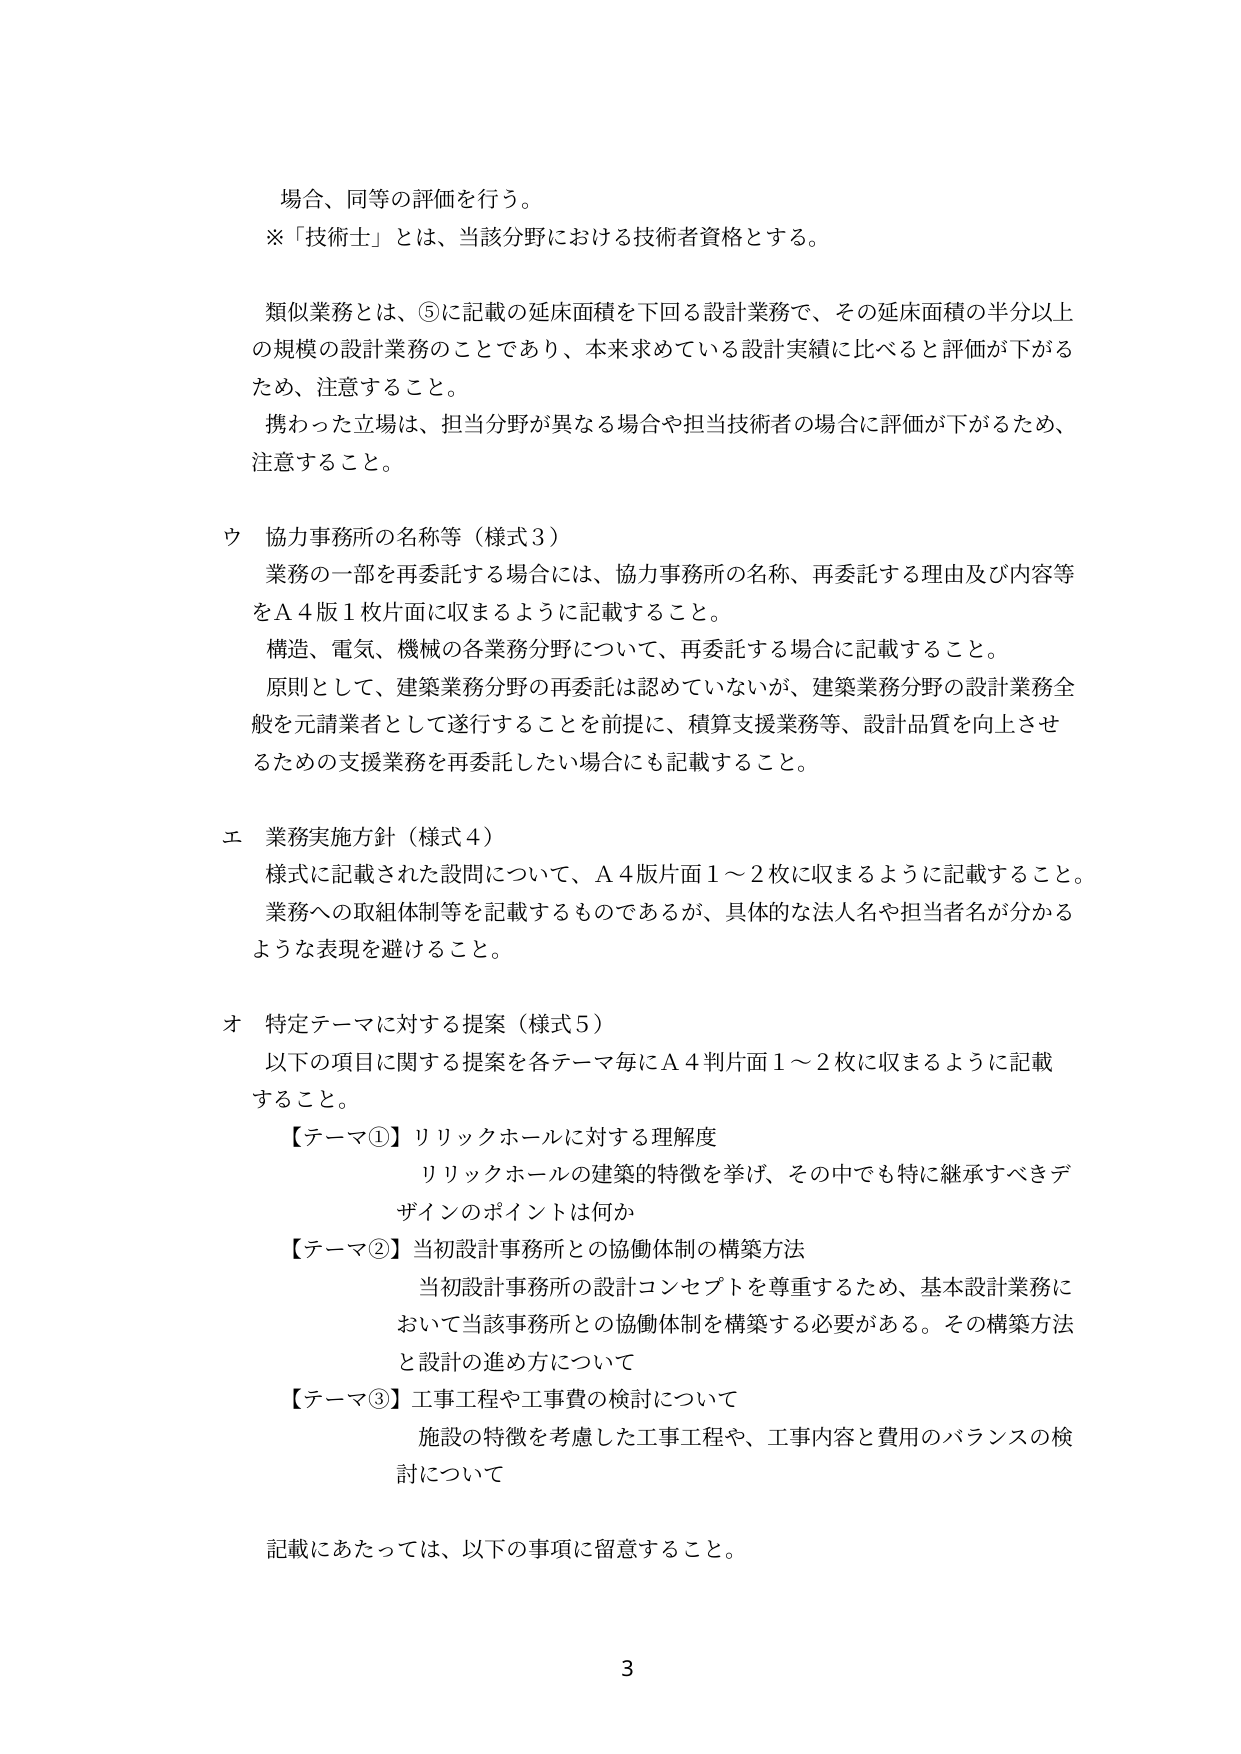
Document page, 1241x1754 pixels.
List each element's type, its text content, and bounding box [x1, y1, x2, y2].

text 【テーマ②】当初設計事務所との協働体制の構築方法 [281, 1229, 1078, 1267]
text 施設の特徴を考慮した工事工程や、工事内容と費用のバランスの検討について [396, 1417, 1078, 1492]
text エ 業務実施方針（様式４） [221, 817, 1078, 854]
text 構造、電気、機械の各業務分野について、再委託する場合に記載すること。 [251, 629, 1078, 667]
text オ 特定テーマに対する提案（様式５） [221, 1004, 1078, 1042]
text ウ 協力事務所の名称等（様式３） [221, 517, 1078, 554]
text ※「技術士」とは、当該分野における技術者資格とする。 [266, 217, 1078, 254]
text 記載にあたっては、以下の事項に留意すること。 [266, 1529, 1078, 1567]
text 当初設計事務所の設計コンセプトを尊重するため、基本設計業務において当該事務所との協働体制を構築する必要がある。その構築方法と設計の進め方について [396, 1267, 1078, 1379]
text 携わった立場は、担当分野が異なる場合や担当技術者の場合に評価が下がるため、注意すること。 [251, 404, 1078, 479]
text 業務の一部を再委託する場合には、協力事務所の名称、再委託する理由及び内容等をＡ４版１枚片面に収まるように記載すること。 [251, 554, 1078, 629]
text 業務への取組体制等を記載するものであるが、具体的な法人名や担当者名が分かるような表現を避けること。 [250, 892, 1078, 967]
text 以下の項目に関する提案を各テーマ毎にＡ４判片面１～２枚に収まるように記載すること。 [251, 1042, 1063, 1117]
text 様式に記載された設問について、Ａ４版片面１～２枚に収まるように記載すること。 [250, 854, 1078, 892]
text 【テーマ①】リリックホールに対する理解度 [177, 1117, 1078, 1154]
text 【テーマ③】工事工程や工事費の検討について [177, 1379, 1078, 1417]
text リリックホールの建築的特徴を挙げ、その中でも特に継承すべきデザインのポイントは何か [396, 1154, 1078, 1229]
text 類似業務とは、⑤に記載の延床面積を下回る設計業務で、その延床面積の半分以上の規模の設計業務のことであり、本来求めている設計実績に比べると評価が下がるため、注意すること。 [251, 292, 1078, 404]
text 原則として、建築業務分野の再委託は認めていないが、建築業務分野の設計業務全般を元請業者として遂行することを前提に、積算支援業務等、設計品質を向上させるための支援業務を再委託したい場合にも記載すること。 [251, 667, 1078, 779]
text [266, 179, 1078, 217]
